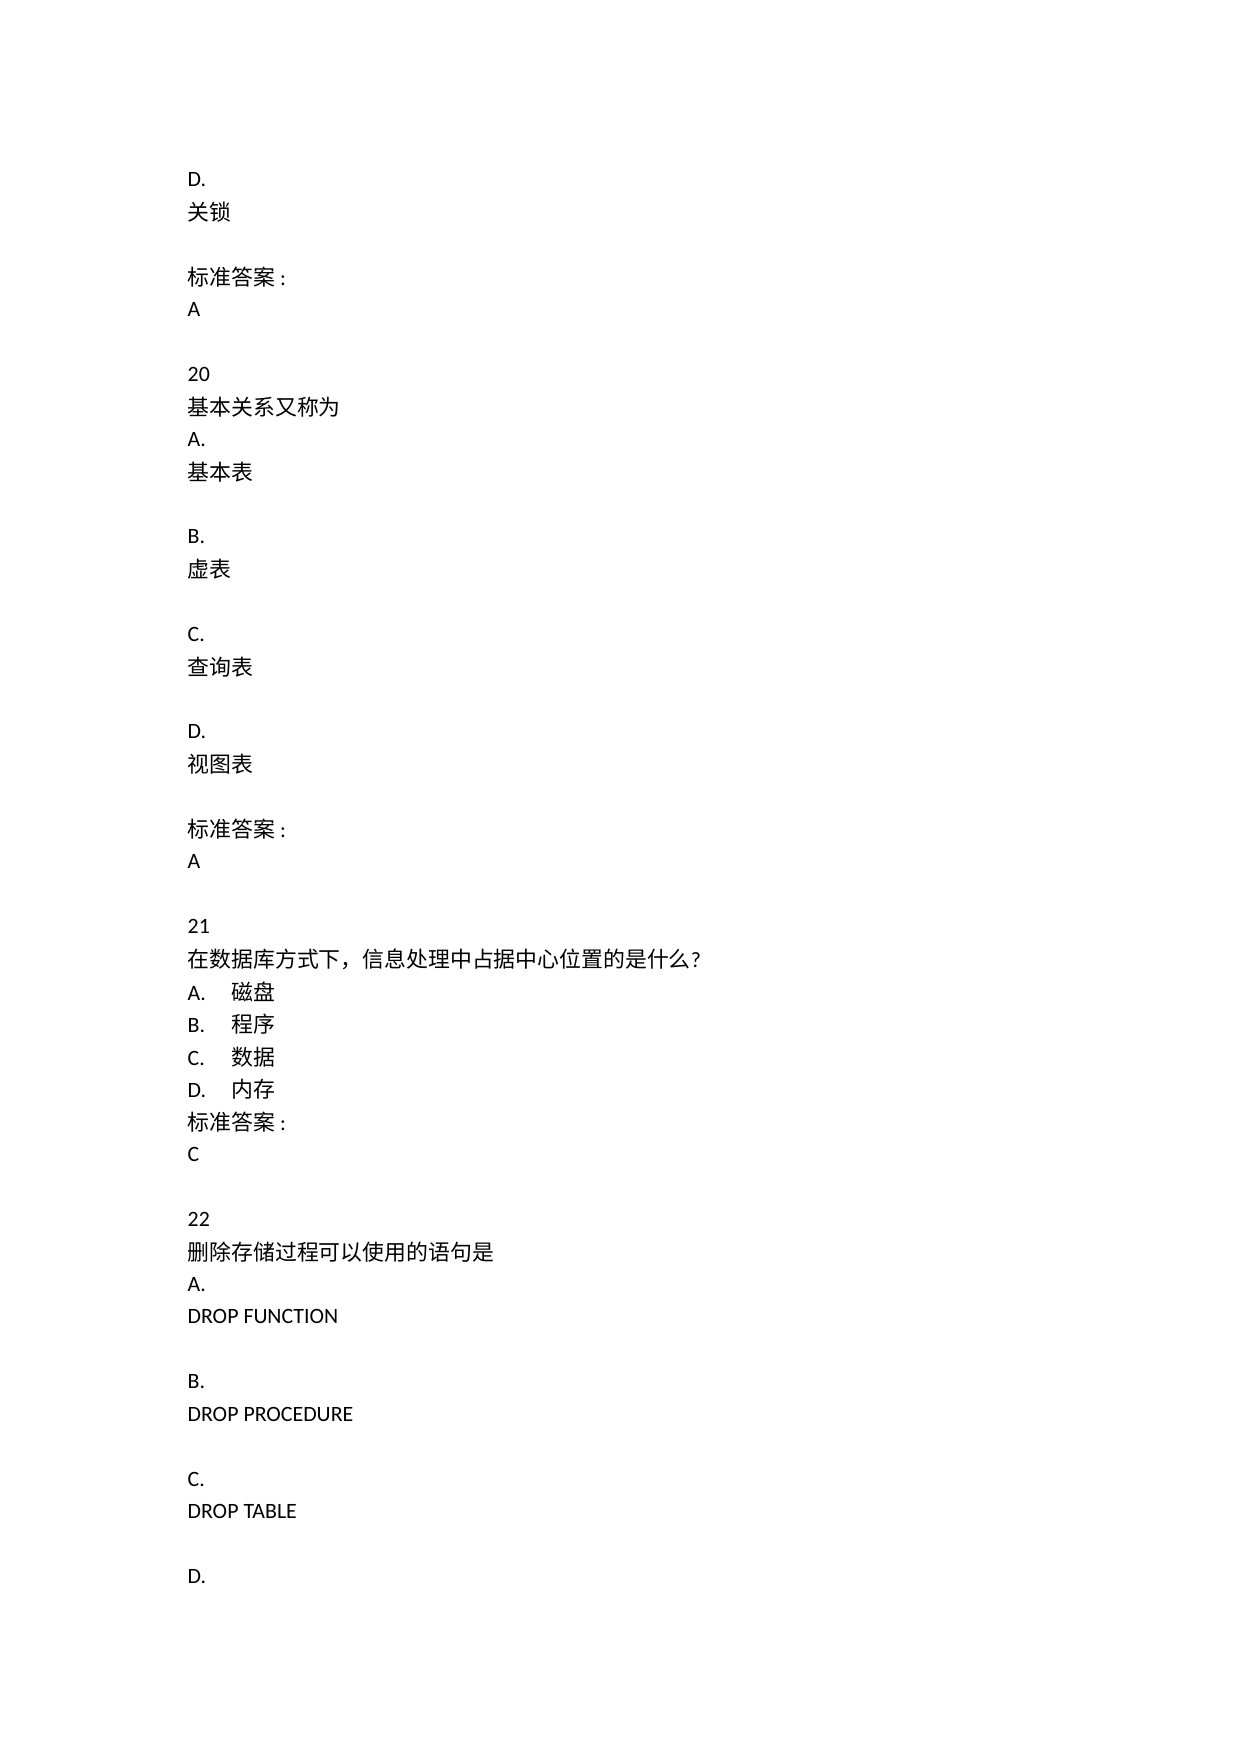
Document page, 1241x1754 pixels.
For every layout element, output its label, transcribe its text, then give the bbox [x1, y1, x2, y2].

text B. [187, 1364, 1053, 1397]
text C. [187, 617, 1053, 649]
text C. 数据 [187, 1039, 1053, 1072]
text 20 [187, 357, 1053, 389]
text D. [187, 1559, 1053, 1592]
text B. 程序 [187, 1007, 1053, 1039]
text DROP TABLE [187, 1494, 1053, 1527]
text 标准答案 : [187, 812, 1053, 844]
text C [187, 1137, 1053, 1169]
text A. [187, 422, 1053, 454]
text 基本关系又称为 [187, 389, 1053, 422]
text 标准答案 : [187, 1104, 1053, 1137]
text 在数据库方式下，信息处理中占据中心位置的是什么? [187, 942, 1053, 974]
text DROP FUNCTION [187, 1299, 1053, 1332]
text A. [187, 1267, 1053, 1299]
text 视图表 [187, 747, 1053, 779]
text 删除存储过程可以使用的语句是 [187, 1234, 1053, 1267]
text DROP PROCEDURE [187, 1397, 1053, 1429]
text B. [187, 519, 1053, 552]
text D. [187, 162, 1053, 194]
text 虚表 [187, 552, 1053, 584]
text C. [187, 1462, 1053, 1494]
text 查询表 [187, 649, 1053, 682]
text A [187, 844, 1053, 877]
text 标准答案 : [187, 259, 1053, 292]
text 22 [187, 1202, 1053, 1234]
text A [187, 292, 1053, 324]
text A. 磁盘 [187, 974, 1053, 1007]
text D. 内存 [187, 1072, 1053, 1104]
text 关锁 [187, 194, 1053, 227]
text 基本表 [187, 454, 1053, 487]
text D. [187, 714, 1053, 747]
text 21 [187, 909, 1053, 942]
